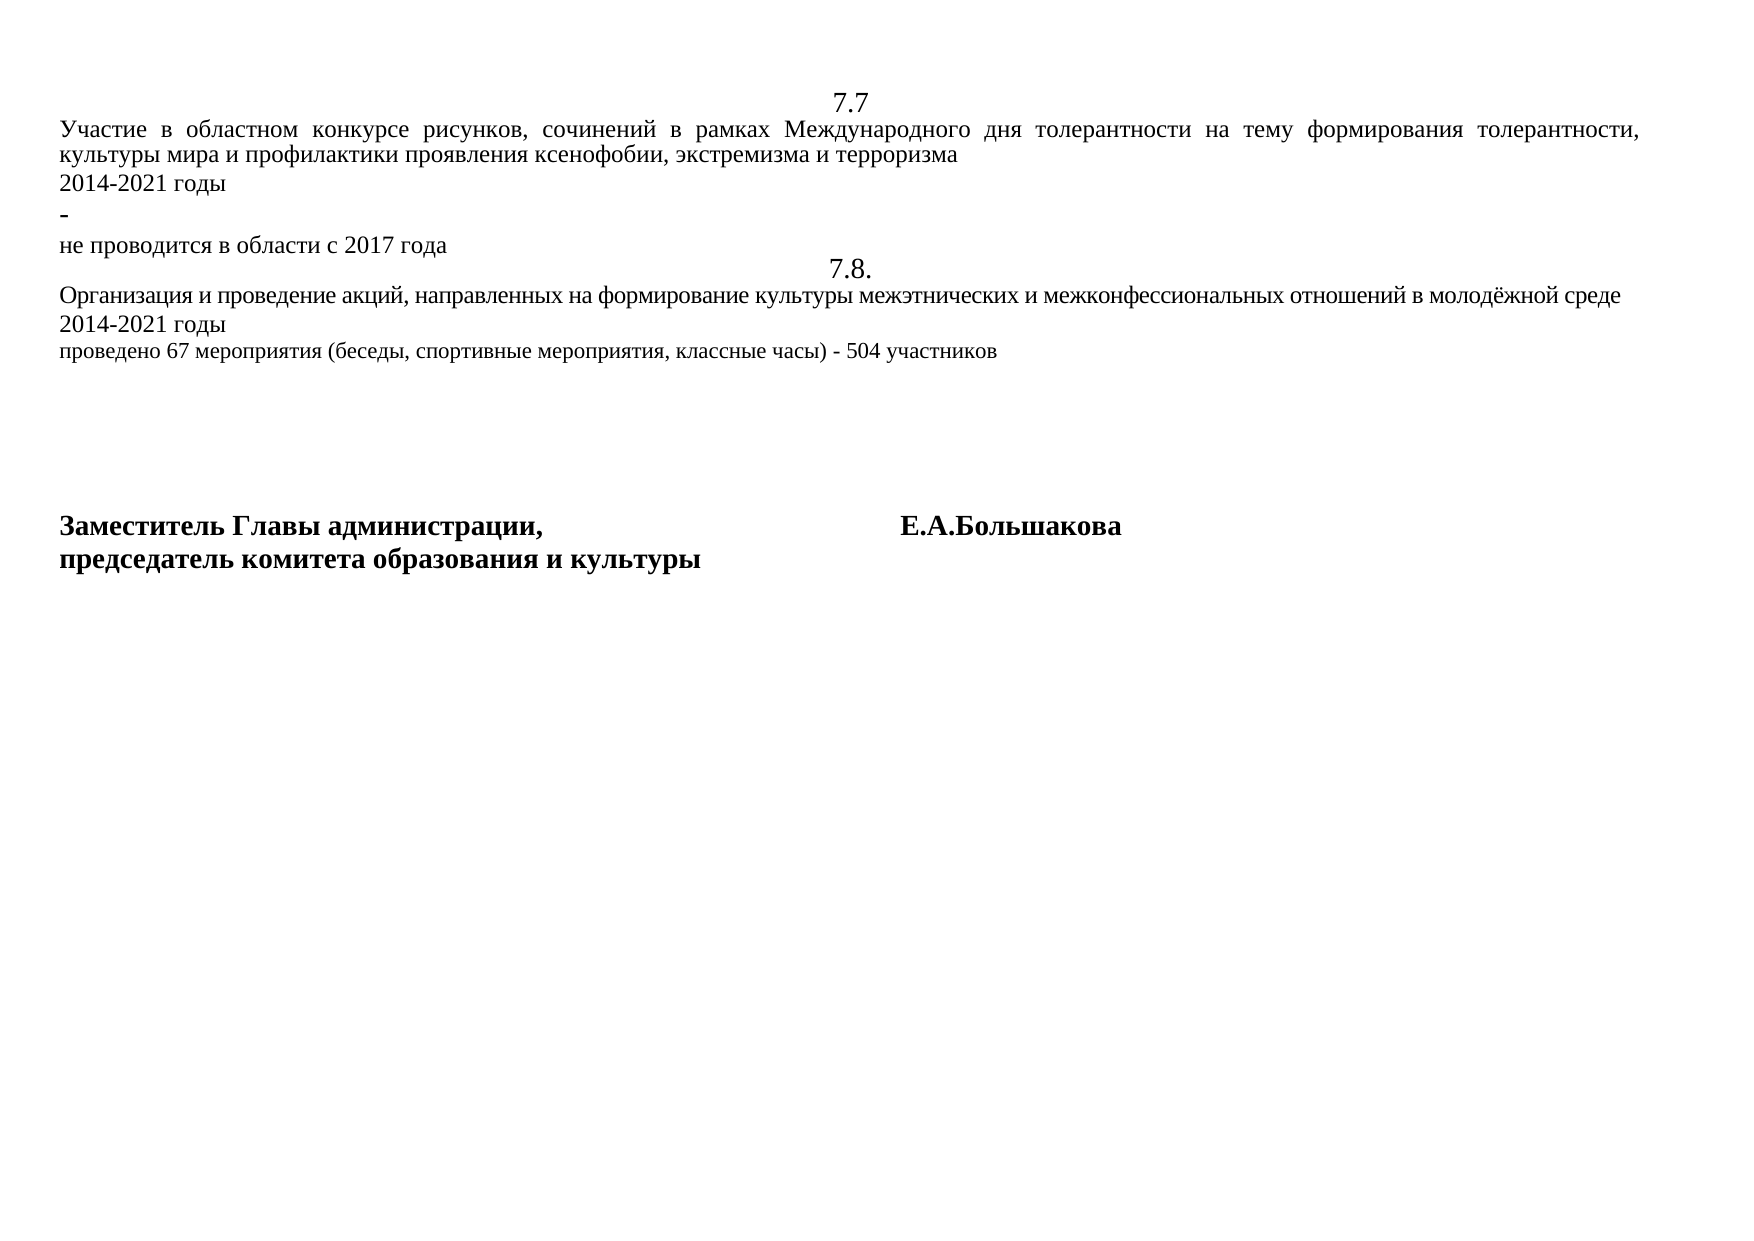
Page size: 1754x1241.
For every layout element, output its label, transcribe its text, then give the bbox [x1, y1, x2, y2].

text Заместитель Главы администрации, Е.А.Большакова [59, 508, 1642, 541]
text председатель комитета образования и культуры [59, 541, 1642, 575]
